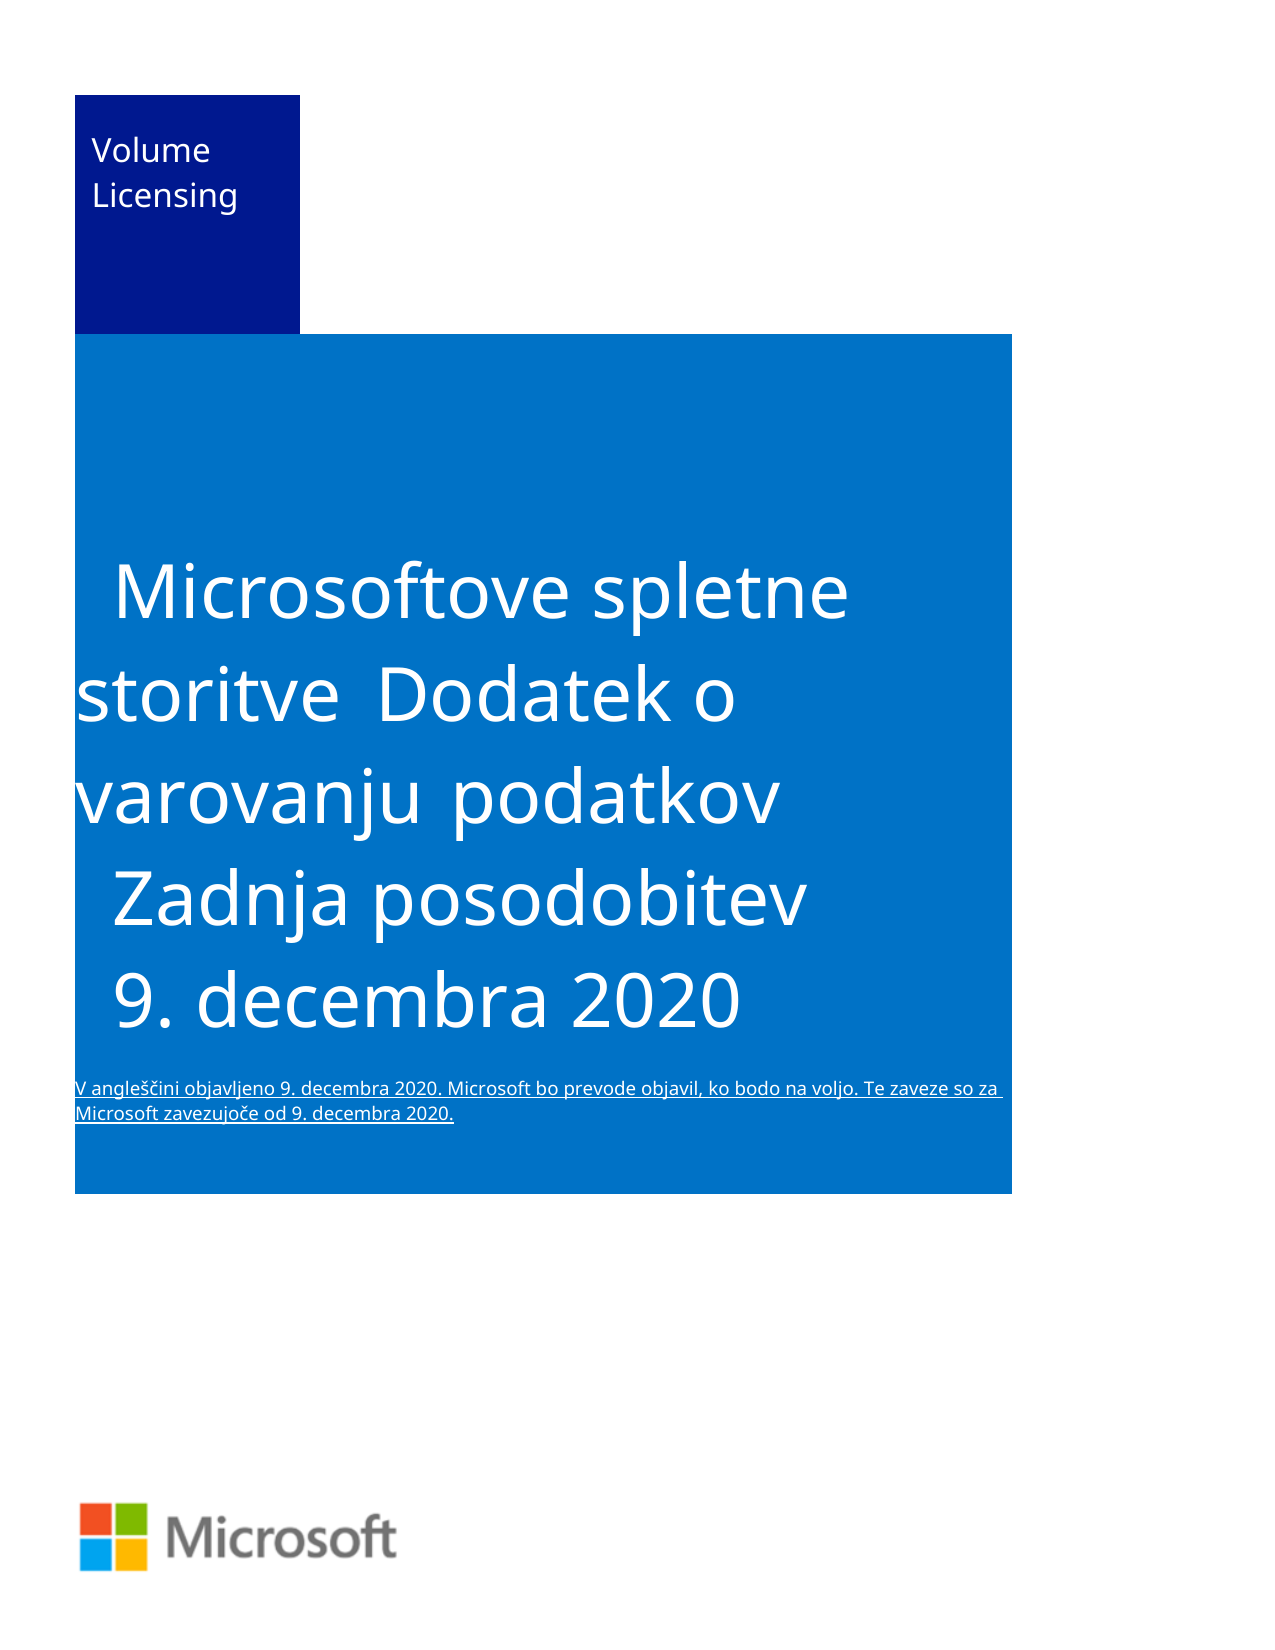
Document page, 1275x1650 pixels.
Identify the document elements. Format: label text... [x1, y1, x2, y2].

list Microsoftove spletne storitve Dodatek o varovanju podatkov [75, 539, 1012, 845]
list Zadnja posodobitev [75, 845, 1012, 947]
list Volume Licensing [75, 127, 300, 218]
picture [75, 1500, 403, 1575]
list 9. decembra 2020 [75, 947, 1012, 1049]
list V angleščini objavljeno 9. decembra 2020. Microsoft bo prevode objavil, ko bodo na voljo. Te zaveze so za Microsoft zavezujoče od 9. decembra 2020. [75, 1075, 1012, 1126]
